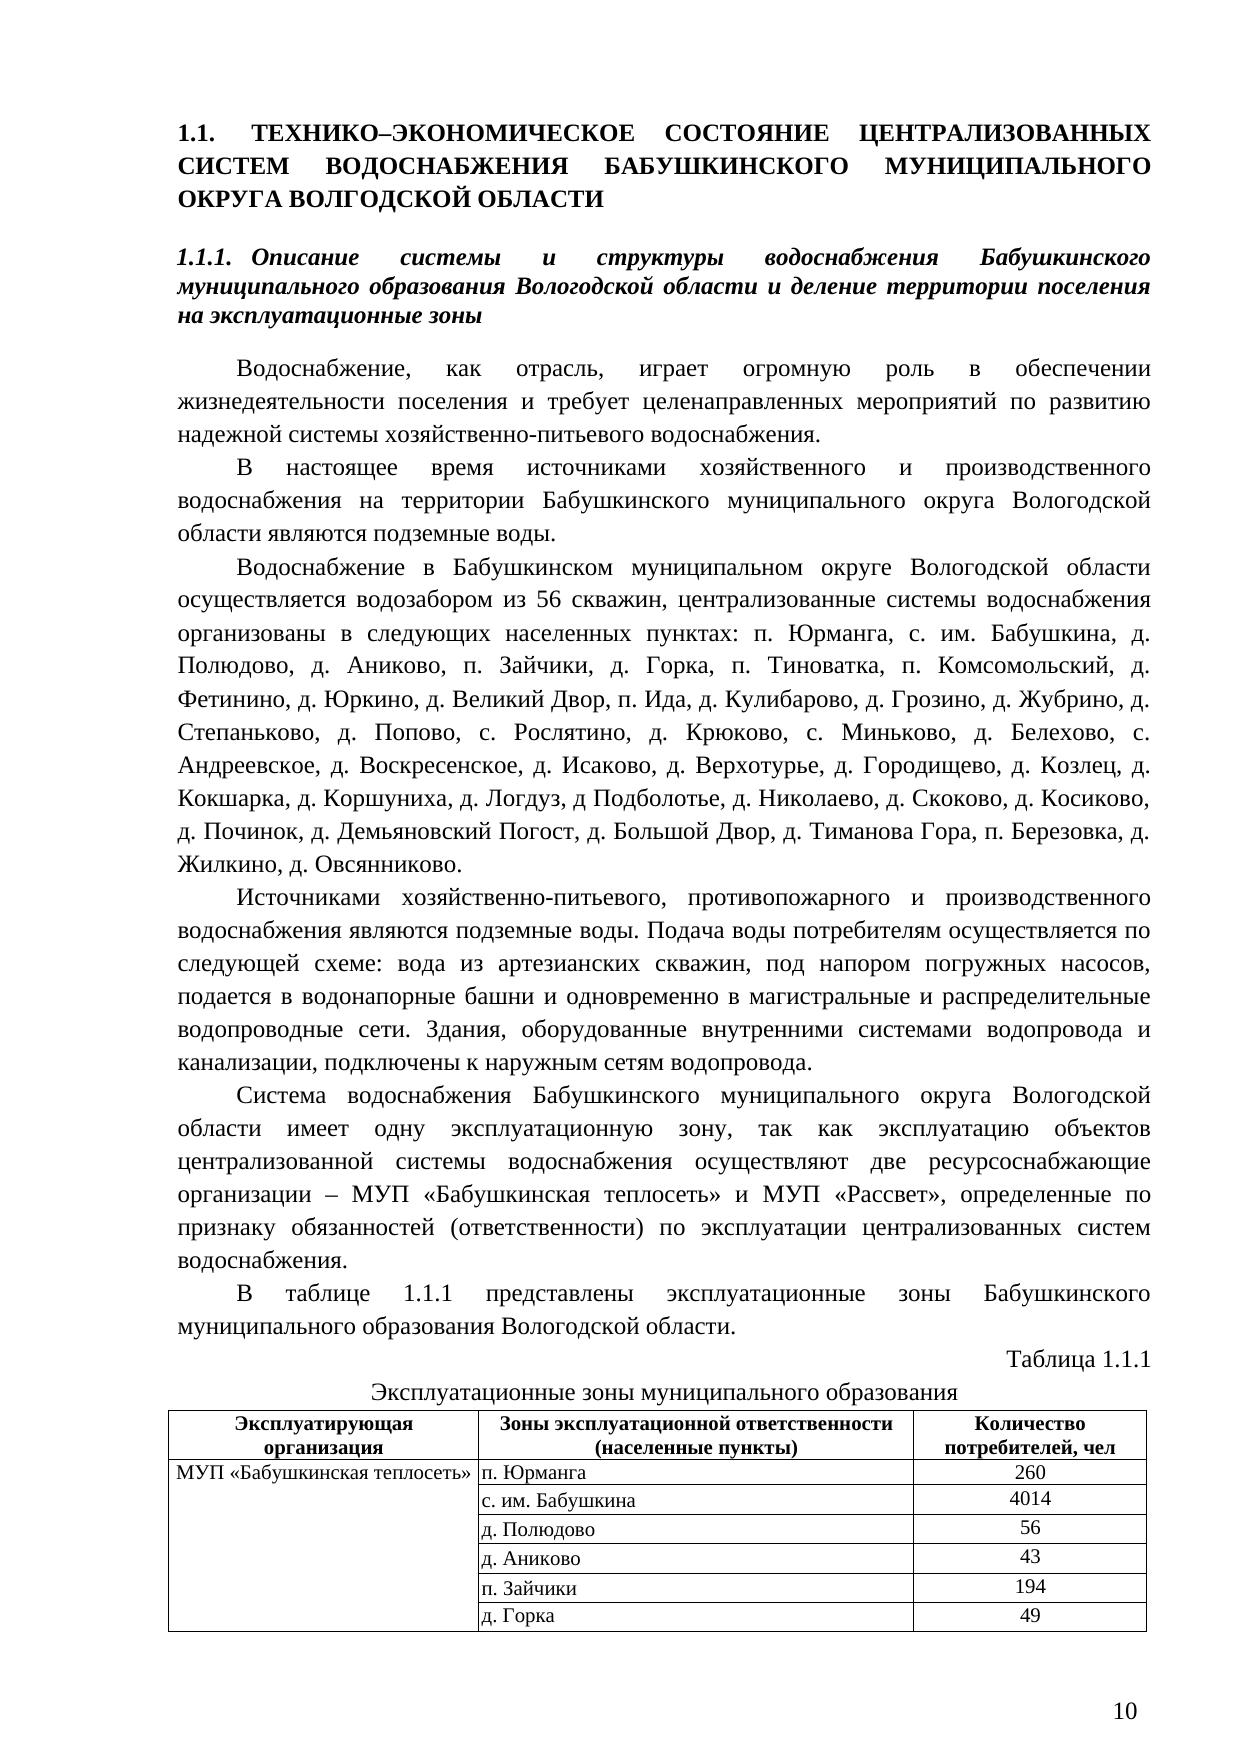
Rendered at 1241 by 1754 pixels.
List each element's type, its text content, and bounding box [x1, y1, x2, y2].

subtitle Описание системы и структуры водоснабжения Бабушкинского муниципального образования Вологодской области и деление территории поселения на эксплуатационные зоны [176, 242, 1152, 328]
text В таблице 1.1.1 представлены эксплуатационные зоны Бабушкинского муниципального образования Вологодской области. [177, 1278, 1152, 1340]
table_cell п. Юрманга [479, 1460, 913, 1484]
text Водоснабжение в Бабушкинском муниципальном округе Вологодской области осуществляется водозабором из 56 скважин, централизованные системы водоснабжения организованы в следующих населенных пунктах: п. Юрманга, с. им. Бабушкина, д. Полюдово, д. Аниково, п. Зайчики, д. Горка, п. Тиноватка, п. Комсомольский, д. Фетинино, д. Юркино, д. Великий Двор, п. Ида, д. Кулибарово, д. Грозино, д. Жубрино, д. Степаньково, д. Попово, с. Рослятино, д. Крюково, с. Миньково, д. Белехово, с. Андреевское, д. Воскресенское, д. Исаково, д. Верхотурье, д. Городищево, д. Козлец, д. Кокшарка, д. Коршуниха, д. Логдуз, д Подболотье, д. Николаево, д. Скоково, д. Косиково, д. Починок, д. Демьяновский Погост, д. Большой Двор, д. Тиманова Гора, п. Березовка, д. Жилкино, д. Овсянниково. [177, 552, 1152, 877]
table_cell д. Горка [479, 1603, 913, 1631]
table_cell 260 [914, 1460, 1146, 1484]
table_cell 49 [914, 1603, 1146, 1631]
table_cell 43 [914, 1544, 1146, 1572]
text Водоснабжение, как отрасль, играет огромную роль в обеспечении жизнедеятельности поселения и требует целенаправленных мероприятий по развитию надежной системы хозяйственно-питьевого водоснабжения. [177, 353, 1152, 448]
table_cell д. Аниково [479, 1544, 913, 1572]
subtitle ТЕХНИКО–ЭКОНОМИЧЕСКОЕ СОСТОЯНИЕ ЦЕНТРАЛИЗОВАННЫХ СИСТЕМ ВОДОСНАБЖЕНИЯ БАБУШКИНСКОГО МУНИЦИПАЛЬНОГО ОКРУГА ВОЛГОДСКОЙ ОБЛАСТИ [177, 118, 1152, 213]
table_header Эксплуатирующая организация [169, 1411, 478, 1459]
table_cell д. Полюдово [479, 1515, 913, 1543]
text Таблица 1.1.1 [177, 1344, 1152, 1373]
text Система водоснабжения Бабушкинского муниципального округа Вологодской области имеет одну эксплуатационную зону, так как эксплуатацию объектов централизованной системы водоснабжения осуществляют две ресурсоснабжающие организации – МУП «Бабушкинская теплосеть» и МУП «Рассвет», определенные по признаку обязанностей (ответственности) по эксплуатации централизованных систем водоснабжения. [177, 1080, 1152, 1274]
table_cell 194 [914, 1574, 1146, 1602]
table_cell п. Зайчики [479, 1574, 913, 1602]
table_cell с. им. Бабушкина [479, 1485, 913, 1514]
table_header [479, 1411, 913, 1459]
table_header Количество потребителей, чел [914, 1411, 1146, 1459]
table_cell 4014 [914, 1485, 1146, 1514]
text Эксплуатационные зоны муниципального образования [177, 1377, 1152, 1406]
text В настоящее время источниками хозяйственного и производственного водоснабжения на территории Бабушкинского муниципального округа Вологодской области являются подземные воды. [177, 452, 1152, 547]
table_cell МУП «Бабушкинская теплосеть» [169, 1460, 478, 1631]
table_cell 56 [914, 1515, 1146, 1543]
text Источниками хозяйственно-питьевого, противопожарного и производственного водоснабжения являются подземные воды. Подача воды потребителям осуществляется по следующей схеме: вода из артезианских скважин, под напором погружных насосов, подается в водонапорные башни и одновременно в магистральные и распределительные водопроводные сети. Здания, оборудованные внутренними системами водопровода и канализации, подключены к наружным сетям водопровода. [177, 882, 1152, 1076]
